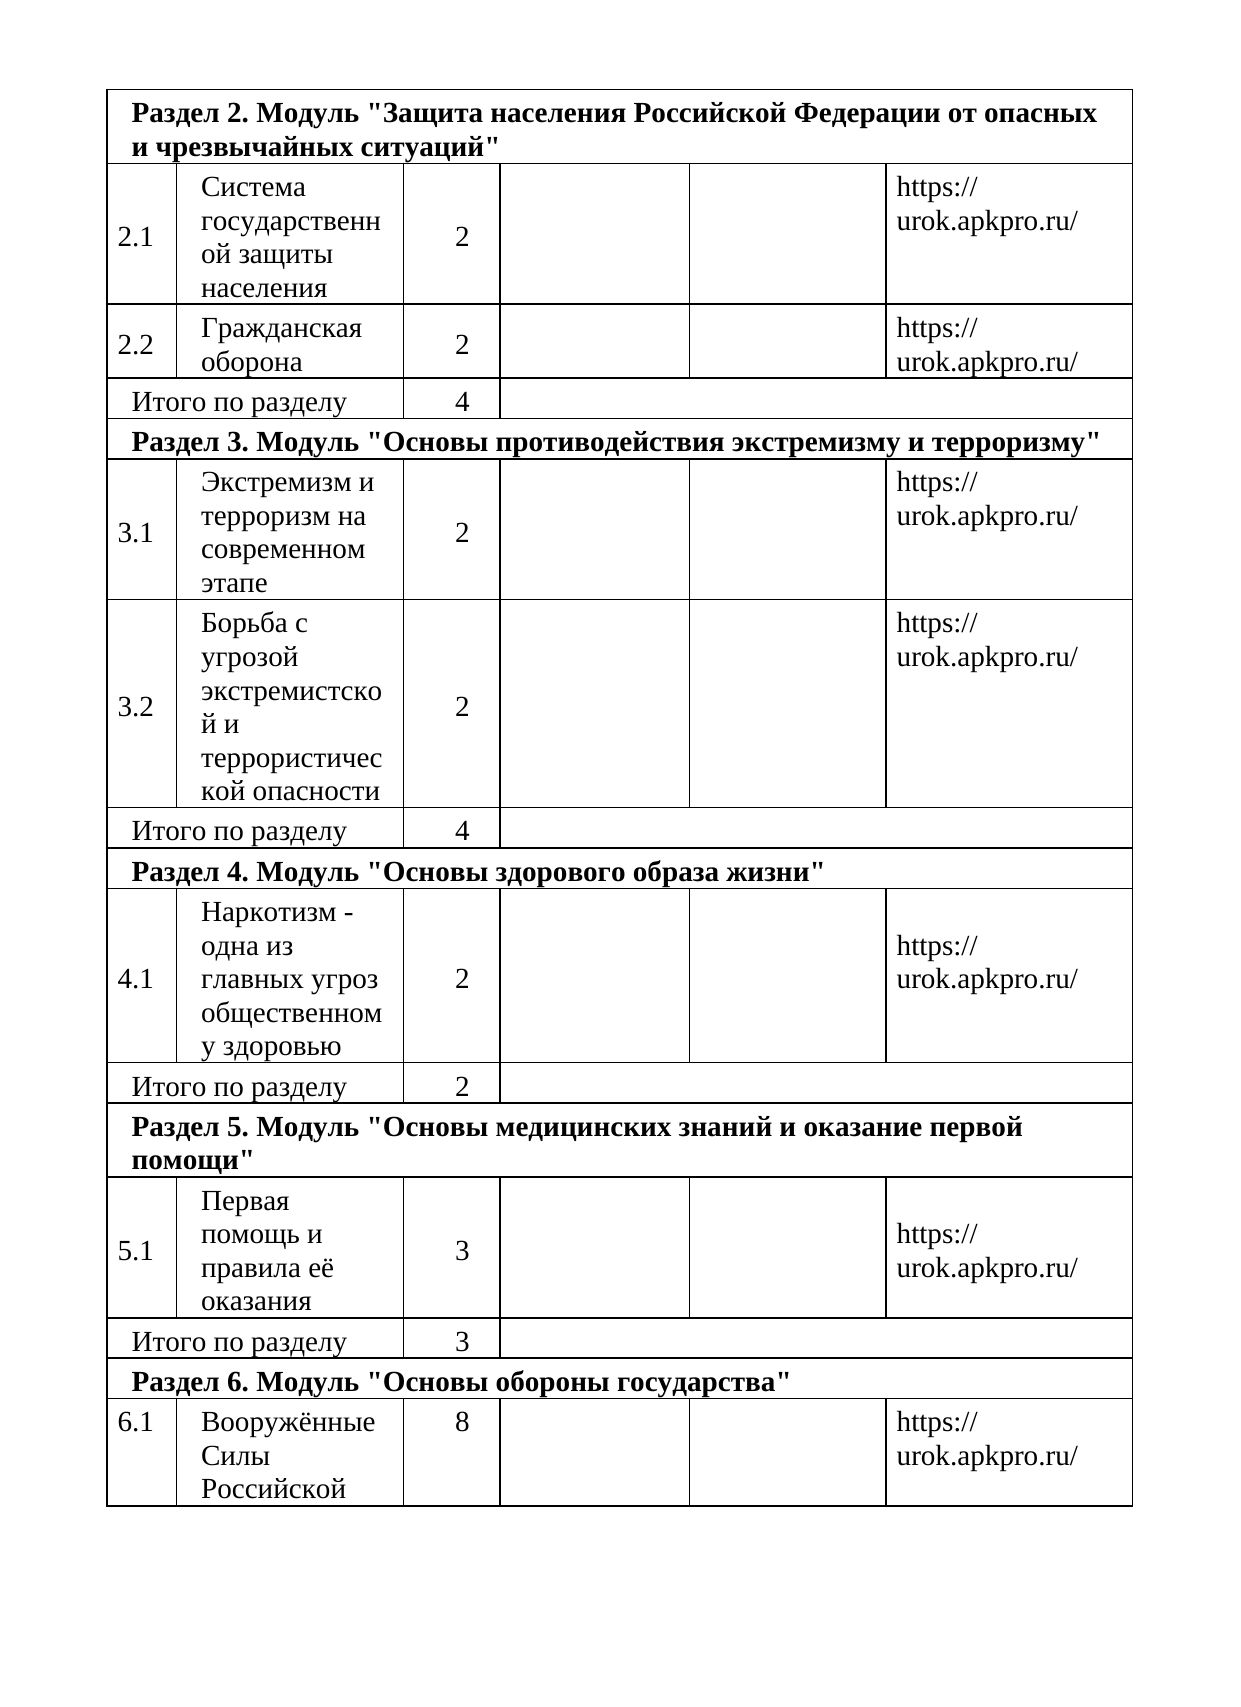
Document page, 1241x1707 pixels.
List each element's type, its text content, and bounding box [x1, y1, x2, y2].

table_cell 2 [404, 600, 499, 807]
table_cell [501, 1399, 689, 1505]
table_cell 4 [404, 379, 499, 417]
table_cell [501, 379, 1132, 417]
table_cell 5.1 [108, 1178, 176, 1317]
table_cell Раздел 5. Модуль "Основы медицинских знаний и оказание первой помощи" [108, 1104, 1132, 1176]
table_cell [501, 164, 689, 303]
table_cell Наркотизм - одна из главных угроз общественному здоровью [177, 889, 403, 1062]
table_cell https://urok.apkpro.ru/ [887, 164, 1132, 303]
table_cell [501, 1063, 1132, 1102]
table_cell Система государственной защиты населения [177, 164, 403, 303]
table_cell 2 [404, 460, 499, 599]
table_cell 3.2 [108, 600, 176, 807]
table_cell [690, 164, 885, 303]
table_cell 2.2 [108, 305, 176, 377]
table_cell [501, 808, 1132, 847]
table_cell 4.1 [108, 889, 176, 1062]
table_cell 3 [404, 1319, 499, 1357]
table_cell https://urok.apkpro.ru/ [887, 305, 1132, 377]
table_cell https://urok.apkpro.ru/ [887, 460, 1132, 599]
table_cell [690, 889, 885, 1062]
table_cell [501, 1319, 1132, 1357]
table_cell Итого по разделу [108, 1063, 403, 1102]
table_cell Раздел 4. Модуль "Основы здорового образа жизни" [108, 849, 1132, 887]
table_cell 3.1 [108, 460, 176, 599]
table_cell 4 [404, 808, 499, 847]
table_cell Итого по разделу [108, 1319, 403, 1357]
table_cell Раздел 6. Модуль "Основы обороны государства" [108, 1359, 1132, 1398]
table_cell Итого по разделу [108, 379, 403, 417]
table_cell 3 [404, 1178, 499, 1317]
table_cell [501, 1178, 689, 1317]
table_cell Итого по разделу [108, 808, 403, 847]
table_cell [690, 1399, 885, 1505]
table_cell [177, 1399, 403, 1505]
table_cell 2 [404, 889, 499, 1062]
table_cell https://urok.apkpro.ru/ [887, 889, 1132, 1062]
table_cell Гражданская оборона [177, 305, 403, 377]
table_cell 2 [404, 1063, 499, 1102]
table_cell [887, 1399, 1132, 1505]
table_cell [501, 889, 689, 1062]
table_cell https://urok.apkpro.ru/ [887, 1178, 1132, 1317]
table_cell [501, 305, 689, 377]
table_cell 6.1 [108, 1399, 176, 1505]
table_cell 2.1 [108, 164, 176, 303]
table_cell 8 [404, 1399, 499, 1505]
table_cell [690, 305, 885, 377]
table_cell Первая помощь и правила её оказания [177, 1178, 403, 1317]
table_cell 2 [404, 305, 499, 377]
table_cell [501, 600, 689, 807]
table_cell [501, 460, 689, 599]
table_cell Раздел 3. Модуль "Основы противодействия экстремизму и терроризму" [108, 419, 1132, 458]
table_cell Борьба с угрозой экстремистской и террористической опасности [177, 600, 403, 807]
table_cell [690, 460, 885, 599]
table_cell 2 [404, 164, 499, 303]
table_cell [690, 1178, 885, 1317]
table_cell Раздел 2. Модуль "Защита населения Российской Федерации от опасных и чрезвычайных ситуаций" [108, 90, 1132, 162]
table_cell [690, 600, 885, 807]
table_cell Экстремизм и терроризм на современном этапе [177, 460, 403, 599]
table_cell https://urok.apkpro.ru/ [887, 600, 1132, 807]
